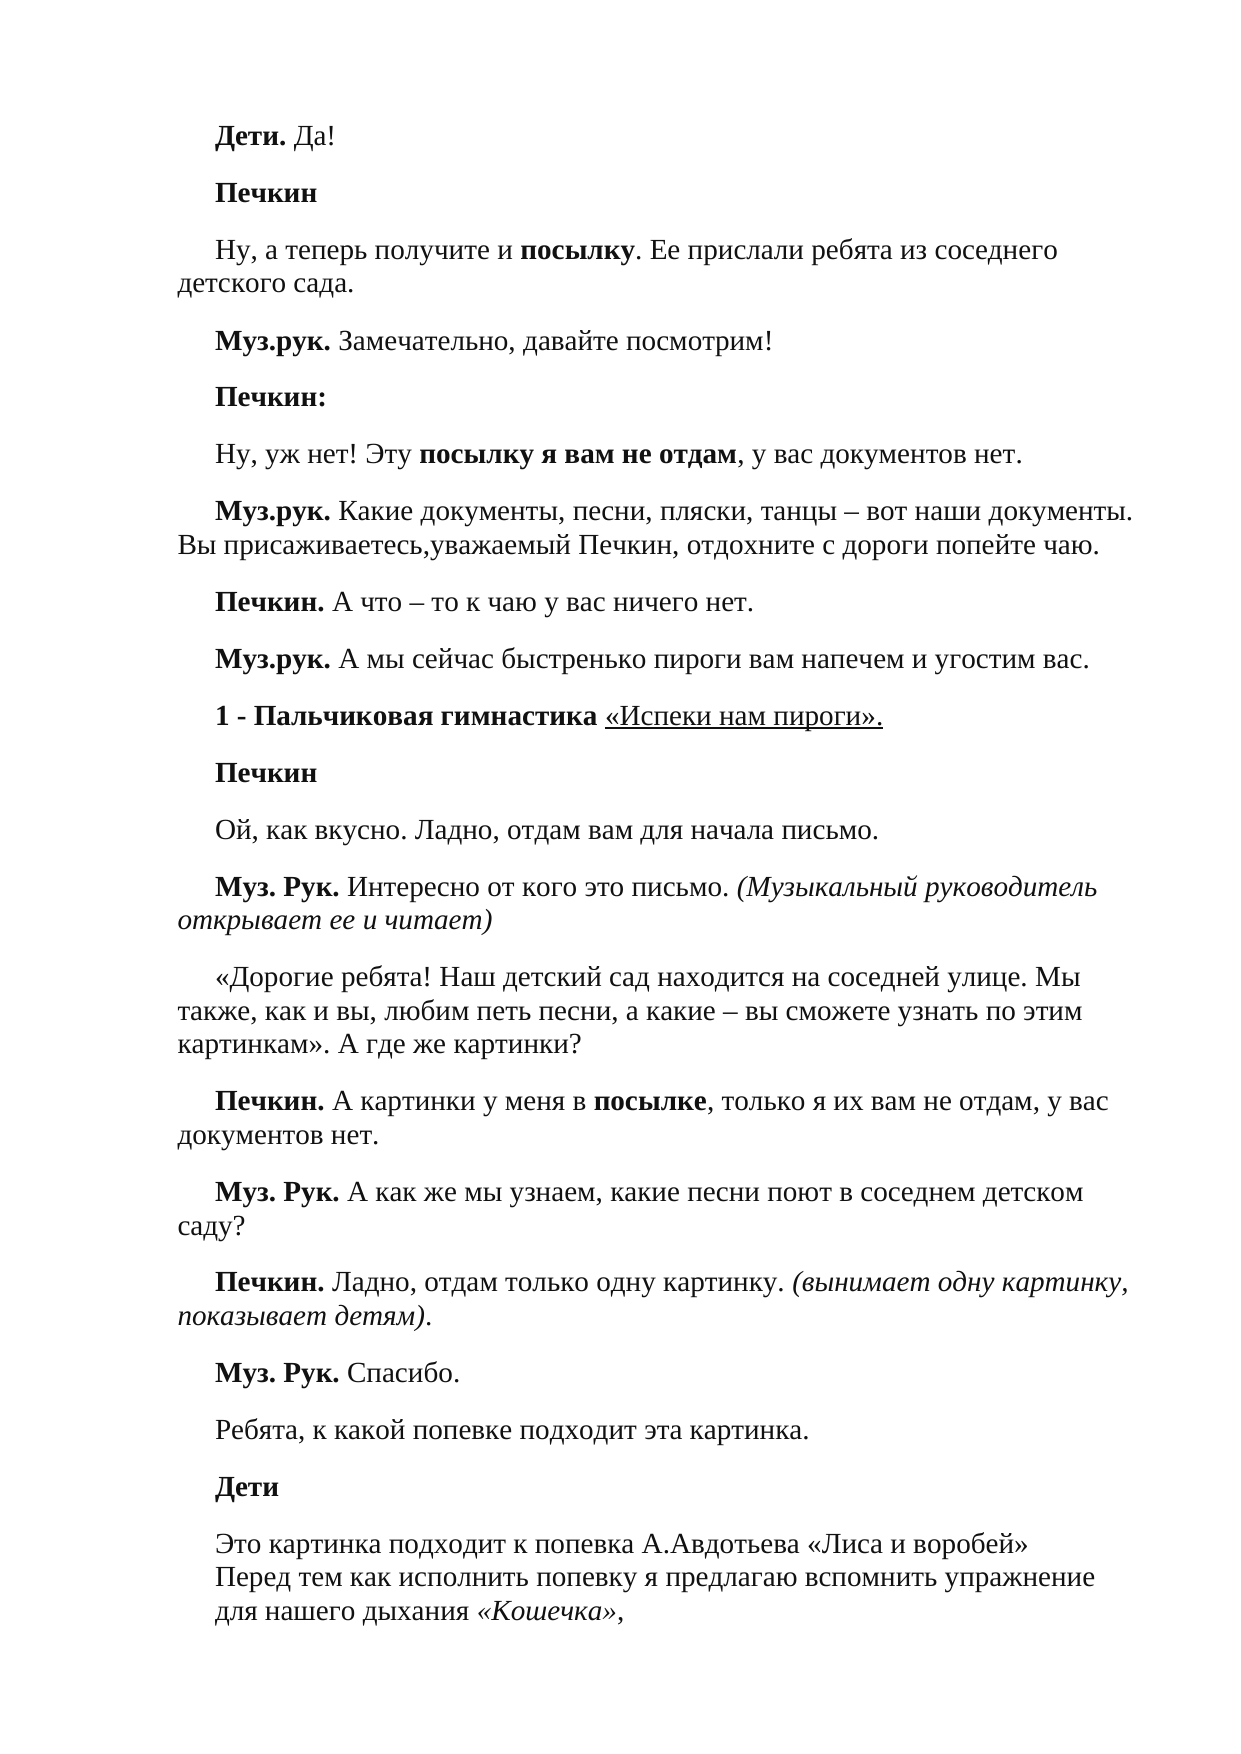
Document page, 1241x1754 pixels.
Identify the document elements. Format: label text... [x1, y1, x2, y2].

text Перед тем как исполнить попевку я предлагаю вспомнить упражнение [177, 1559, 1152, 1593]
text Муз.рук. А мы сейчас быстренько пироги вам напечем и угостим вас. [177, 641, 1152, 674]
text Дети. Да! [177, 118, 1152, 152]
text Это картинка подходит к попевка А.Авдотьева «Лиса и воробей» [177, 1526, 1152, 1559]
text Печкин [177, 755, 1152, 788]
text 1 - Пальчиковая гимнастика «Испеки нам пироги». [177, 698, 1152, 732]
text Ой, как вкусно. Ладно, отдам вам для начала письмо. [177, 812, 1152, 846]
text Печкин: [177, 379, 1152, 413]
text для нашего дыхания «Кошечка», [177, 1593, 1152, 1627]
text Муз. Рук. Интересно от кого это письмо. (Музыкальный руководитель открывает ее и читает) [177, 869, 1152, 936]
text Печкин. А картинки у меня в посылке, только я их вам не отдам, у вас документов нет. [177, 1083, 1152, 1151]
text Ну, уж нет! Эту посылку я вам не отдам, у вас документов нет. [177, 437, 1152, 470]
text Печкин. А что – то к чаю у вас ничего нет. [177, 584, 1152, 618]
text Ребята, к какой попевке подходит эта картинка. [177, 1412, 1152, 1446]
text Муз.рук. Замечательно, давайте посмотрим! [177, 323, 1152, 356]
text Ну, а теперь получите и посылку. Ее прислали ребята из соседнего детского сада. [177, 232, 1152, 299]
text Муз. Рук. Спасибо. [177, 1355, 1152, 1389]
text «Дорогие ребята! Наш детский сад находится на соседней улице. Мы также, как и вы, любим петь песни, а какие – вы сможете узнать по этим картинкам». А где же картинки? [177, 959, 1152, 1060]
text Дети [177, 1469, 1152, 1503]
text Печкин. Ладно, отдам только одну картинку. (вынимает одну картинку, показывает детям). [177, 1264, 1152, 1332]
text Печкин [177, 175, 1152, 209]
text Муз.рук. Какие документы, песни, пляски, танцы – вот наши документы. Вы присаживаетесь,уважаемый Печкин, отдохните с дороги попейте чаю. [177, 493, 1152, 561]
text Муз. Рук. А как же мы узнаем, какие песни поют в соседнем детском саду? [177, 1174, 1152, 1241]
